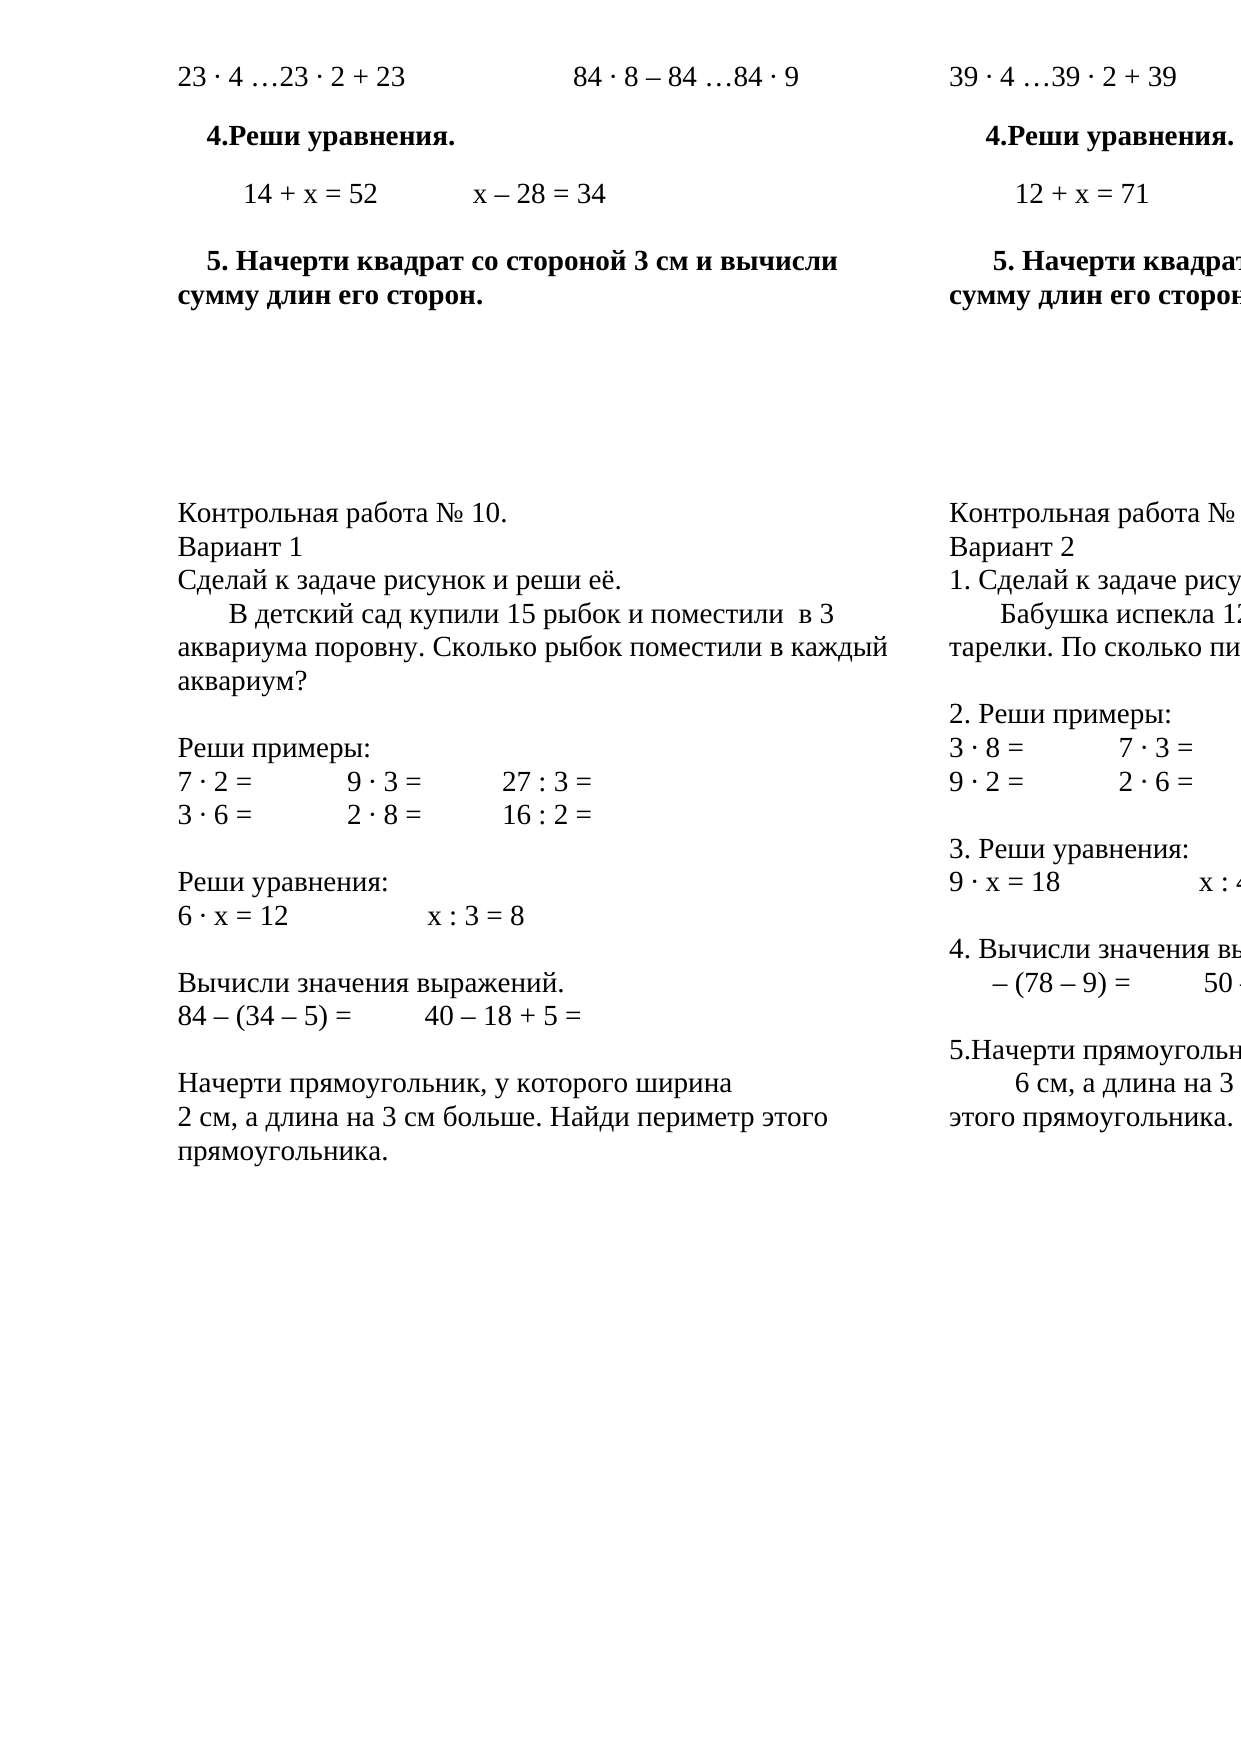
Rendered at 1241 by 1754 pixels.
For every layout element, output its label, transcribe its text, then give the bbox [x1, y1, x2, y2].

table_cell Контрольная работа № 10. Вариант 2 1. Сделай к задаче рисунок и реши её. Бабушка испекла 12 пирожков и разложила на 3 тарелки. По сколько пирожков было на тарелке? 2. Реши примеры: 3 ∙ 8 = 7 ∙ 3 = 21 : 3 = 9 ∙ 2 = 2 ∙ 6 = 12 : 2 = 3. Реши уравнения: 9 ∙ х = 18 х : 4 = 3 4. Вычисли значения выражений. – (78 – 9) = 50 – 26 + 3 = 5.Начерти прямоугольник, у которого ширина 6 см, а длина на 3 см меньше. Найди периметр этого прямоугольника. [938, 495, 1240, 1348]
table_cell Контрольная работа № 10. Вариант 1 Сделай к задаче рисунок и реши её. В детский сад купили 15 рыбок и поместили в 3 аквариума поровну. Сколько рыбок поместили в каждый аквариум? Реши примеры: 7 ∙ 2 = 9 ∙ 3 = 27 : 3 = 3 ∙ 6 = 2 ∙ 8 = 16 : 2 = Реши уравнения: 6 ∙ х = 12 х : 3 = 8 Вычисли значения выражений. 84 – (34 – 5) = 40 – 18 + 5 = Начерти прямоугольник, у которого ширина 2 см, а длина на 3 см больше. Найди периметр этого прямоугольника. [166, 495, 938, 1348]
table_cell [938, 59, 1240, 495]
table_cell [166, 59, 938, 495]
